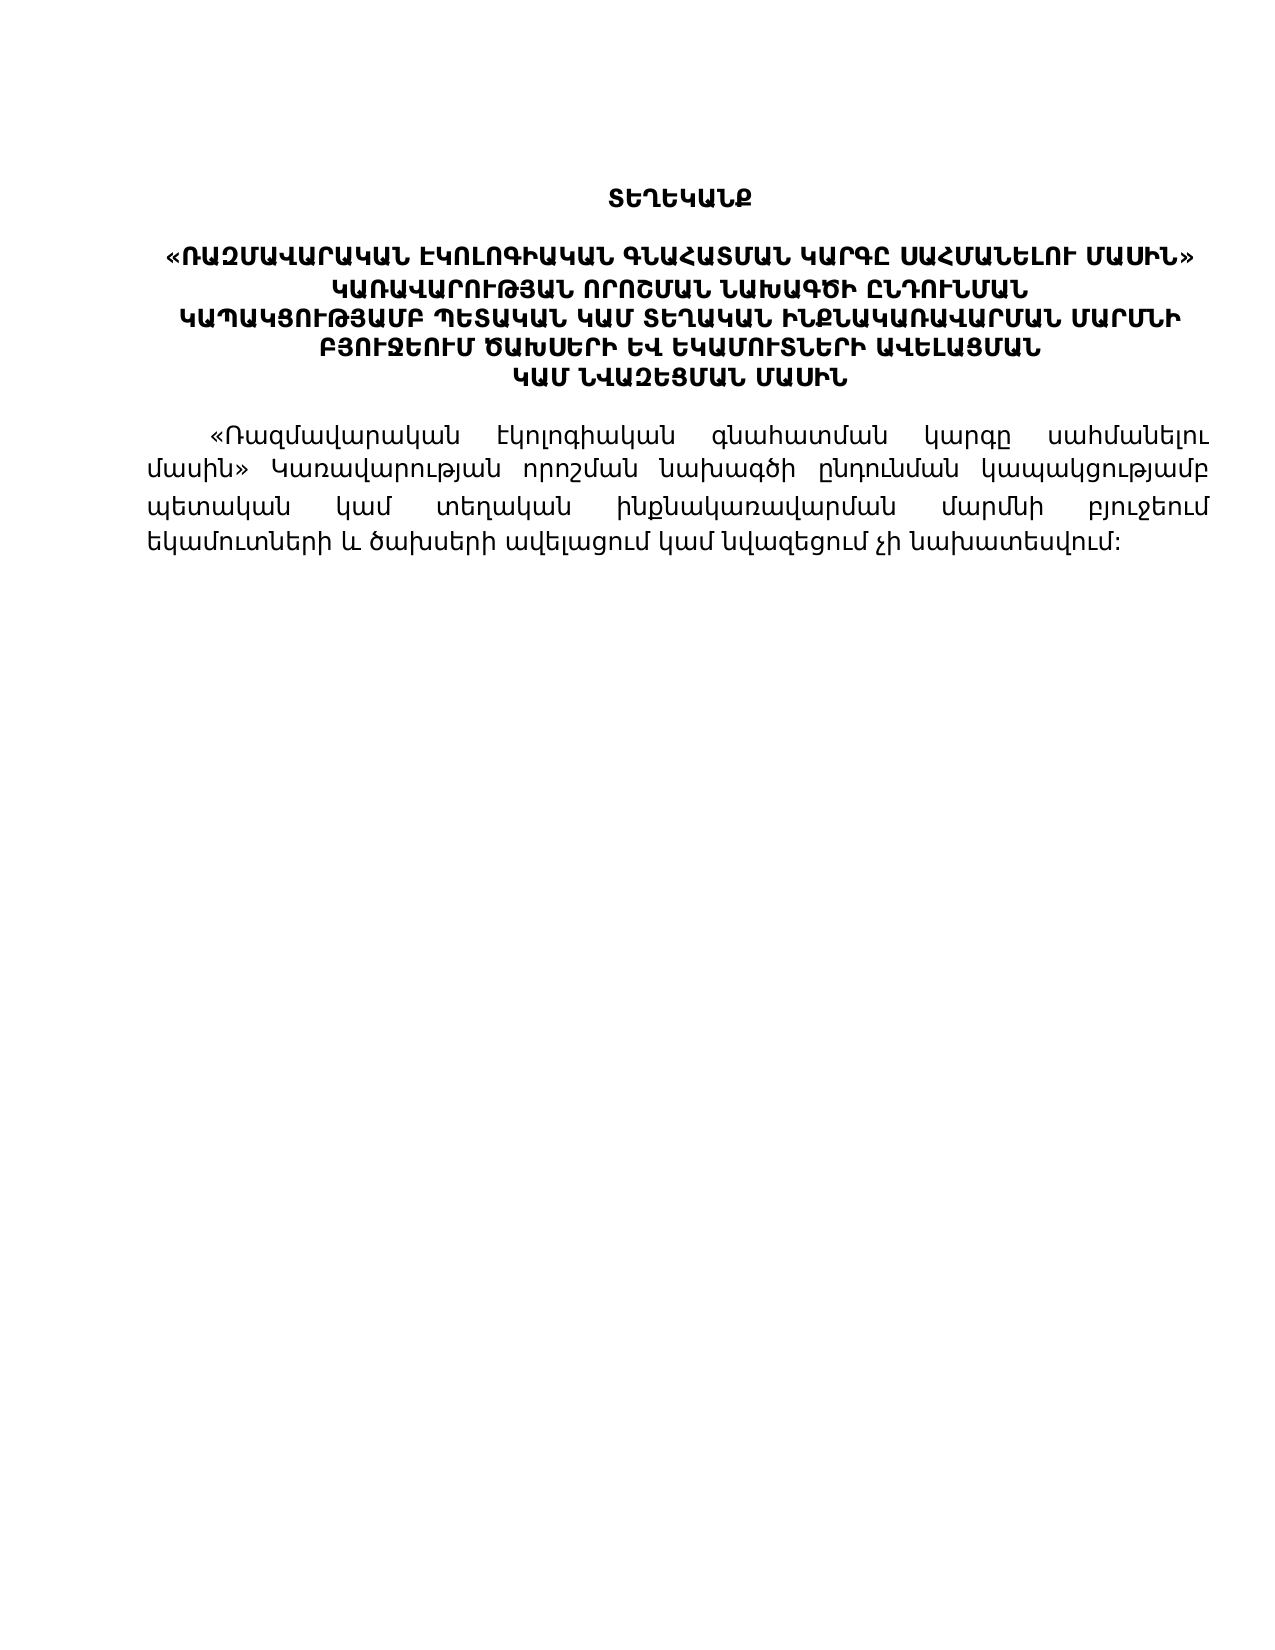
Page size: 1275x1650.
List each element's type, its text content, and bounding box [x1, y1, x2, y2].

text «Ռազմավարական էկոլոգիական գնահատման կարգը սահմանելու մասին» Կառավարության որոշման նախագծի ընդունման կապակցությամբ պետական կամ տեղական ինքնակառավարման մարմնի բյուջեում եկամուտների և ծախսերի ավելացում կամ նվազեցում չի նախատեսվում: [146, 421, 1209, 556]
text ԿԱՊԱԿՑՈՒԹՅԱՄԲ ՊԵՏԱԿԱՆ ԿԱՄ ՏԵՂԱԿԱՆ ԻՆՔՆԱԿԱՌԱՎԱՐՄԱՆ ՄԱՐՄՆԻ ԲՅՈՒՋԵՈՒՄ ԾԱԽՍԵՐԻ ԵՎ ԵԿԱՄՈՒՏՆԵՐԻ ԱՎԵԼԱՑՄԱՆ [150, 304, 1209, 363]
text ԿԱՌԱՎԱՐՈՒԹՅԱՆ ՈՐՈՇՄԱՆ ՆԱԽԱԳԾԻ ԸՆԴՈՒՆՄԱՆ [150, 275, 1209, 304]
text ԿԱՄ ՆՎԱԶԵՑՄԱՆ ՄԱՍԻՆ [150, 363, 1209, 392]
text ՏԵՂԵԿԱՆՔ [150, 184, 1209, 213]
text «ՌԱԶՄԱՎԱՐԱԿԱՆ ԷԿՈԼՈԳԻԱԿԱՆ ԳՆԱՀԱՏՄԱՆ ԿԱՐԳԸ ՍԱՀՄԱՆԵԼՈՒ ՄԱՍԻՆ» [150, 242, 1209, 271]
